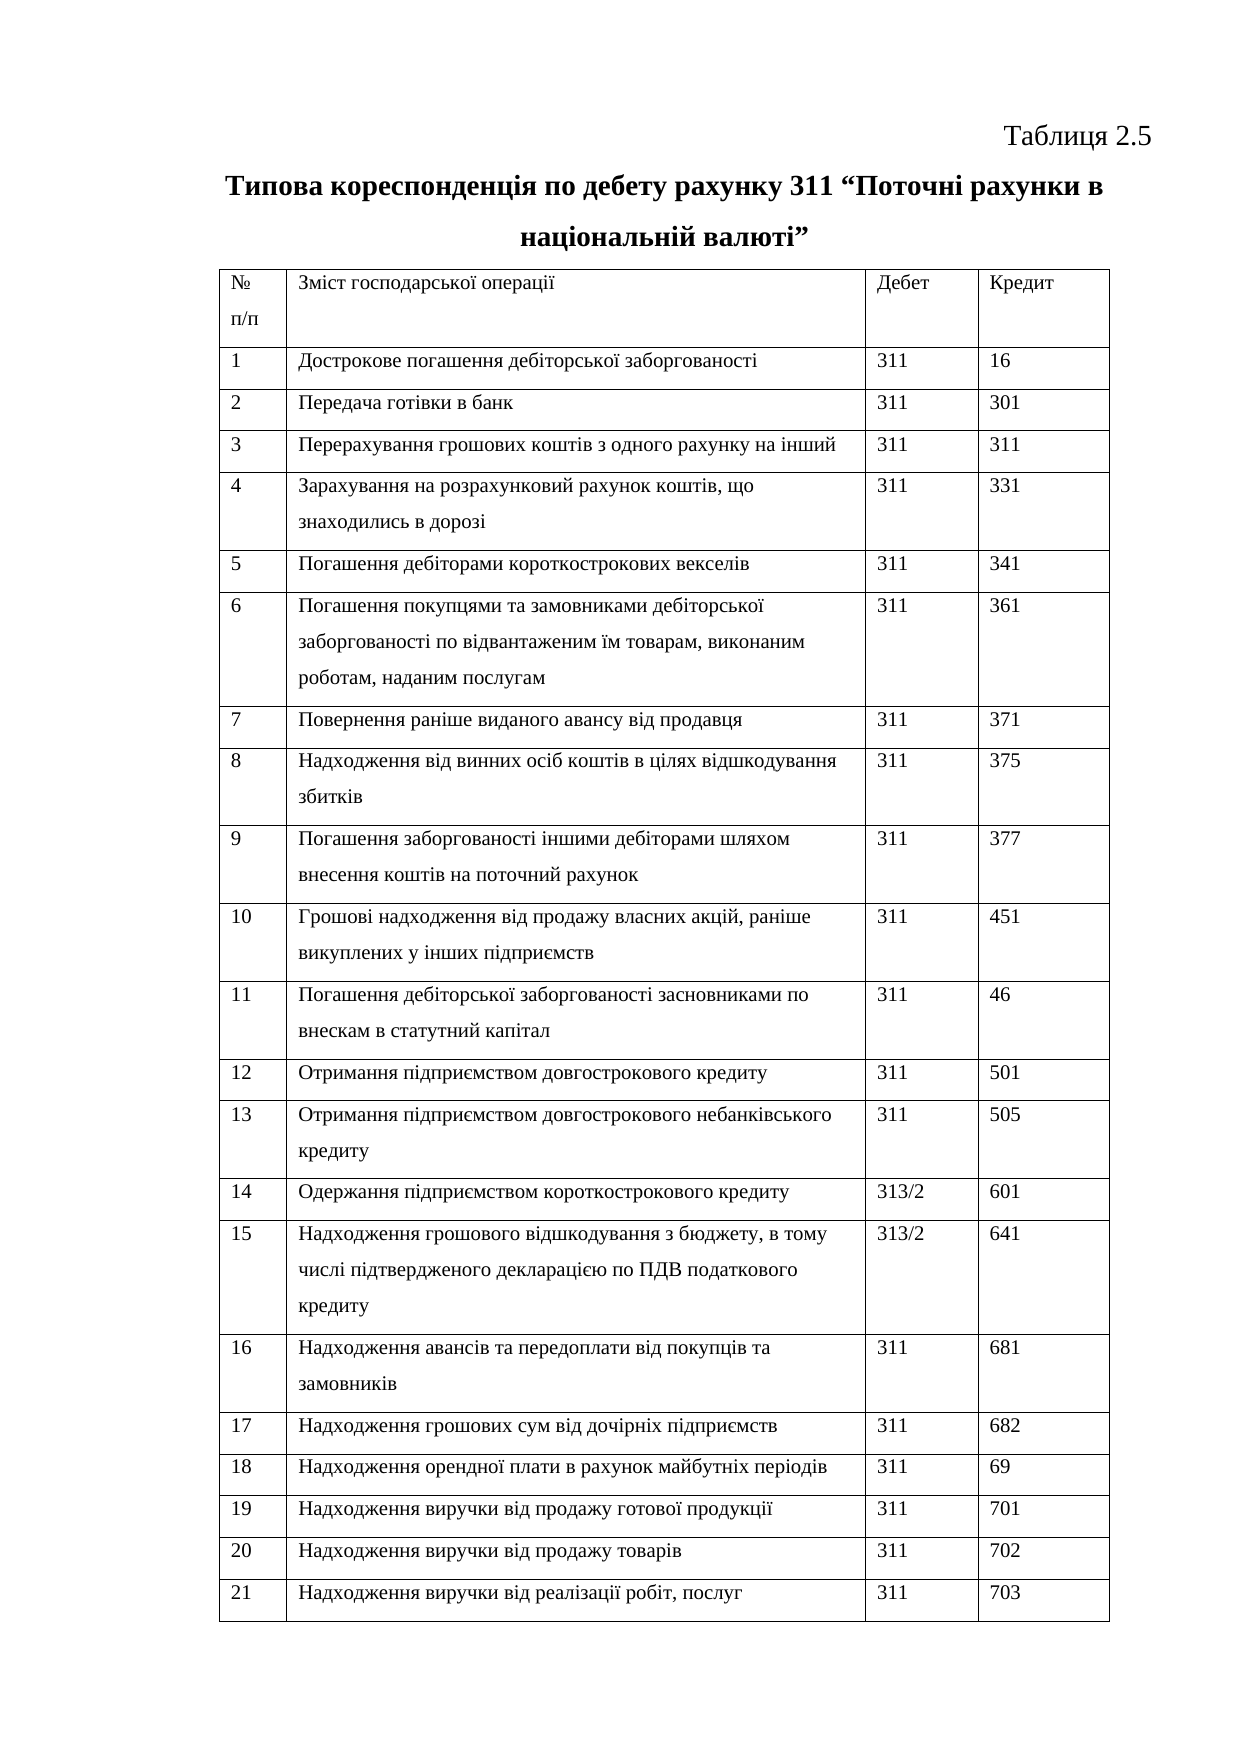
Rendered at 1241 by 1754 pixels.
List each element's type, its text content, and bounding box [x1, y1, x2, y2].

table_cell 15 [220, 1221, 286, 1334]
table_cell 16 [220, 1335, 286, 1412]
table_cell 2 [220, 390, 286, 430]
table_cell 313/2 [866, 1221, 978, 1334]
table_cell 46 [979, 982, 1109, 1059]
table_cell 701 [979, 1496, 1109, 1537]
table_cell 4 [220, 473, 286, 550]
table_cell Погашення дебіторської заборгованості засновниками по внескам в статутний капітал [287, 982, 865, 1059]
table_cell Надходження орендної плати в рахунок майбутніх періодів [287, 1455, 865, 1495]
table_cell 19 [220, 1496, 286, 1537]
table_cell 20 [220, 1538, 286, 1579]
table_cell 313/2 [866, 1179, 978, 1220]
table_cell 377 [979, 826, 1109, 903]
table_cell 311 [866, 1413, 978, 1453]
table_cell Одержання підприємством короткострокового кредиту [287, 1179, 865, 1220]
table_cell Надходження виручки від продажу готової продукції [287, 1496, 865, 1537]
table_cell 311 [866, 473, 978, 550]
table_cell Отримання підприємством довгострокового кредиту [287, 1060, 865, 1100]
table_cell 702 [979, 1538, 1109, 1579]
table_cell 311 [866, 1496, 978, 1537]
table_cell 16 [979, 348, 1109, 389]
table_cell 501 [979, 1060, 1109, 1100]
table_cell 641 [979, 1221, 1109, 1334]
table_cell 703 [979, 1580, 1109, 1621]
table_cell 371 [979, 707, 1109, 747]
table_header № п/п [220, 270, 286, 347]
table_cell 505 [979, 1101, 1109, 1178]
table_cell 451 [979, 904, 1109, 981]
table_cell Зарахування на розрахунковий рахунок коштів, що знаходились в дорозі [287, 473, 865, 550]
table_cell 311 [866, 982, 978, 1059]
text Типова кореспонденція по дебету рахунку 311 “Поточні рахунки в національній валюті” [177, 168, 1152, 252]
table_cell 311 [866, 551, 978, 592]
table_cell 361 [979, 593, 1109, 706]
table_cell 311 [866, 1101, 978, 1178]
table_cell 311 [866, 826, 978, 903]
table_cell 11 [220, 982, 286, 1059]
table_cell Надходження грошового відшкодування з бюджету, в тому числі підтвердженого декларацією по ПДВ податкового кредиту [287, 1221, 865, 1334]
table_cell 601 [979, 1179, 1109, 1220]
table_cell 69 [979, 1455, 1109, 1495]
table_cell 311 [866, 904, 978, 981]
table_cell 21 [220, 1580, 286, 1621]
table_header Кредит [979, 270, 1109, 347]
table_cell 311 [866, 1335, 978, 1412]
table_cell Отримання підприємством довгострокового небанківського кредиту [287, 1101, 865, 1178]
table_cell 341 [979, 551, 1109, 592]
table_cell 8 [220, 749, 286, 825]
table_cell 6 [220, 593, 286, 706]
table_cell 311 [866, 348, 978, 389]
table_cell Погашення дебіторами короткострокових векселів [287, 551, 865, 592]
table_cell 18 [220, 1455, 286, 1495]
table_cell 311 [866, 1538, 978, 1579]
table_cell 3 [220, 431, 286, 472]
table_cell 311 [866, 593, 978, 706]
table_cell 681 [979, 1335, 1109, 1412]
table_header Дебет [866, 270, 978, 347]
table_cell Надходження виручки від реалізації робіт, послуг [287, 1580, 865, 1621]
table_cell 311 [866, 431, 978, 472]
table_cell 301 [979, 390, 1109, 430]
table_cell Надходження грошових сум від дочірніх підприємств [287, 1413, 865, 1453]
table_cell 311 [866, 1060, 978, 1100]
table_cell Погашення заборгованості іншими дебіторами шляхом внесення коштів на поточний рахунок [287, 826, 865, 903]
table_cell Погашення покупцями та замовниками дебіторської заборгованості по відвантаженим їм товарам, виконаним роботам, наданим послугам [287, 593, 865, 706]
table_cell Передача готівки в банк [287, 390, 865, 430]
table_cell Дострокове погашення дебіторської заборгованості [287, 348, 865, 389]
table_cell Надходження виручки від продажу товарів [287, 1538, 865, 1579]
table_cell Перерахування грошових коштів з одного рахунку на інший [287, 431, 865, 472]
table_cell 375 [979, 749, 1109, 825]
table_cell 331 [979, 473, 1109, 550]
table_header Зміст господарської операції [287, 270, 865, 347]
table_cell 311 [866, 390, 978, 430]
table_cell 311 [979, 431, 1109, 472]
table_cell Грошові надходження від продажу власних акцій, раніше викуплених у інших підприємств [287, 904, 865, 981]
table_cell 682 [979, 1413, 1109, 1453]
table_cell 13 [220, 1101, 286, 1178]
table_cell 311 [866, 1580, 978, 1621]
table_cell 12 [220, 1060, 286, 1100]
table_cell 311 [866, 1455, 978, 1495]
text Таблиця 2.5 [177, 118, 1152, 152]
table_cell 5 [220, 551, 286, 592]
table_cell 9 [220, 826, 286, 903]
table_cell Повернення раніше виданого авансу від продавця [287, 707, 865, 747]
table_cell Надходження від винних осіб коштів в цілях відшкодування збитків [287, 749, 865, 825]
table_cell 14 [220, 1179, 286, 1220]
table_cell 311 [866, 749, 978, 825]
table_cell 1 [220, 348, 286, 389]
table_cell 10 [220, 904, 286, 981]
table_cell 7 [220, 707, 286, 747]
table_cell 17 [220, 1413, 286, 1453]
table_cell 311 [866, 707, 978, 747]
table_cell Надходження авансів та передоплати від покупців та замовників [287, 1335, 865, 1412]
